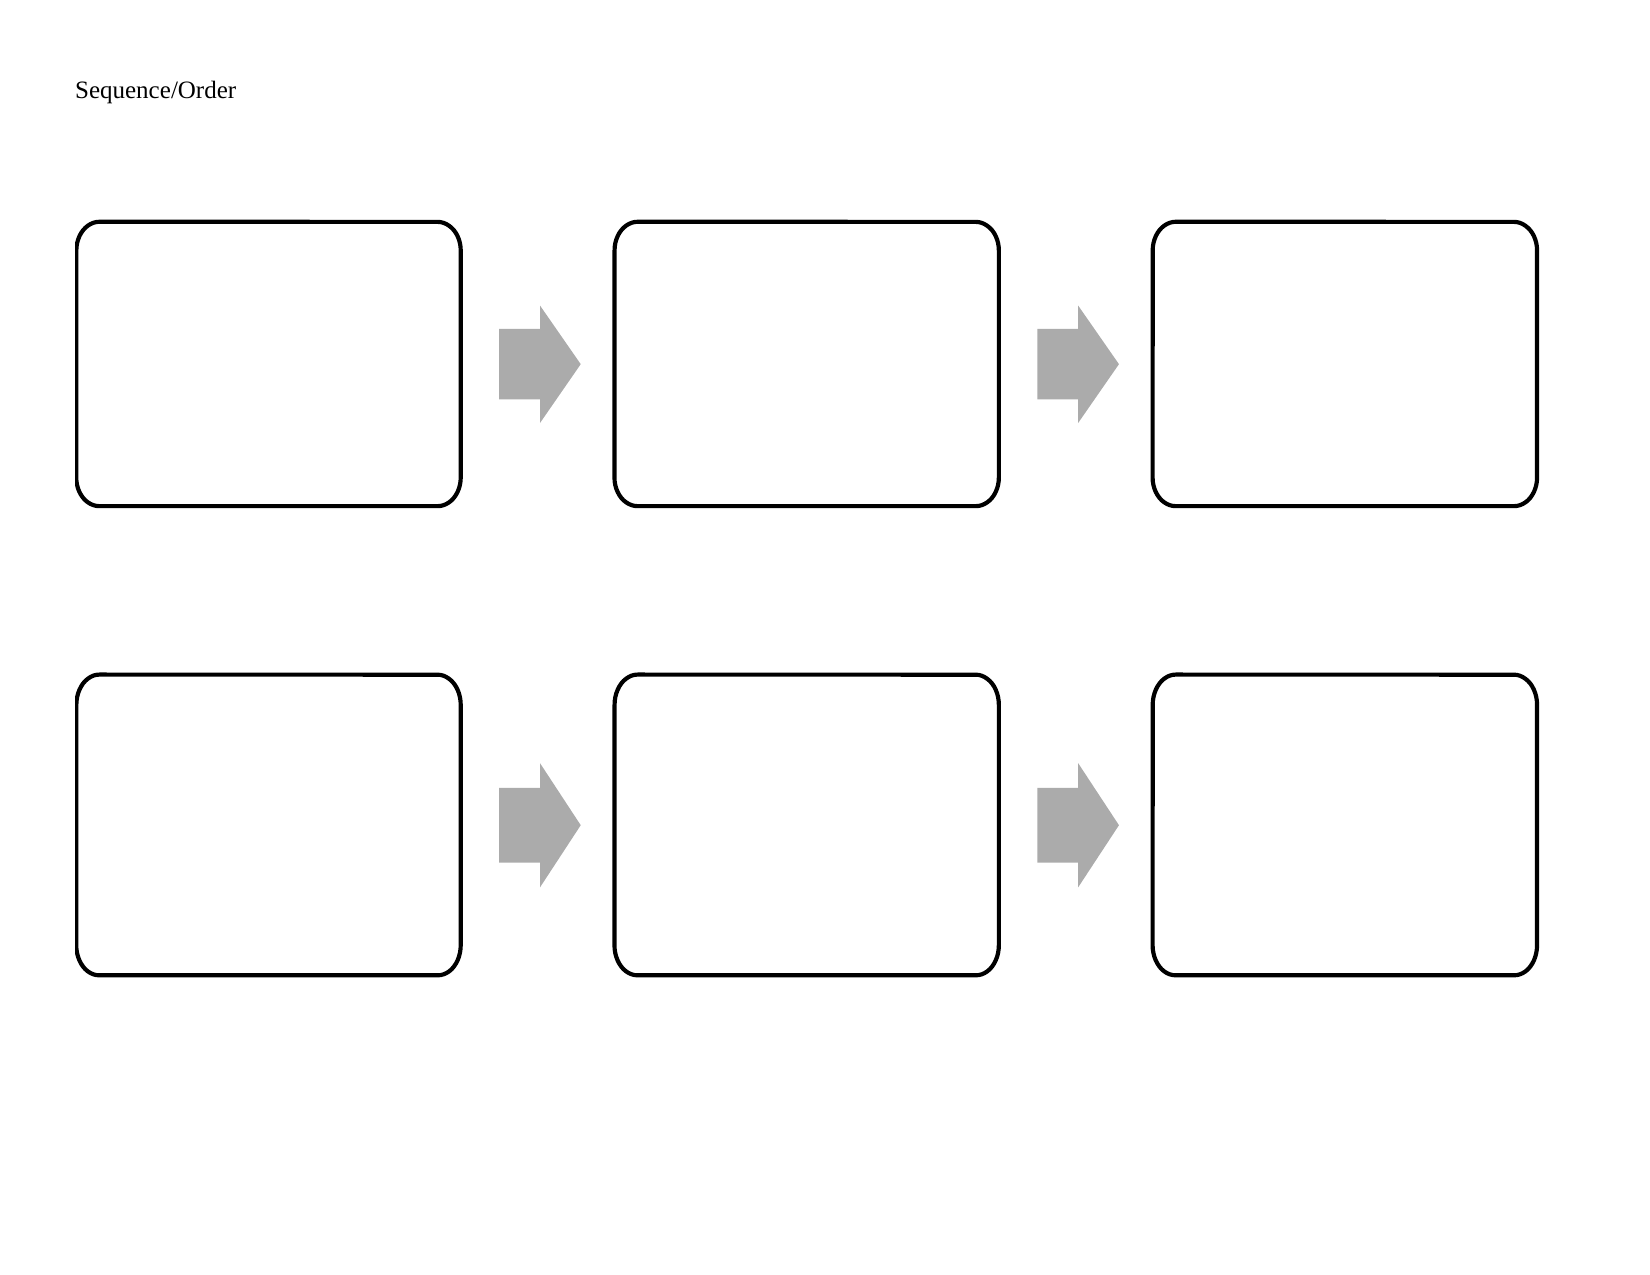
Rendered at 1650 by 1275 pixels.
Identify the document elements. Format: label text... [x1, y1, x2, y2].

text Sequence/Order [75, 75, 1575, 104]
